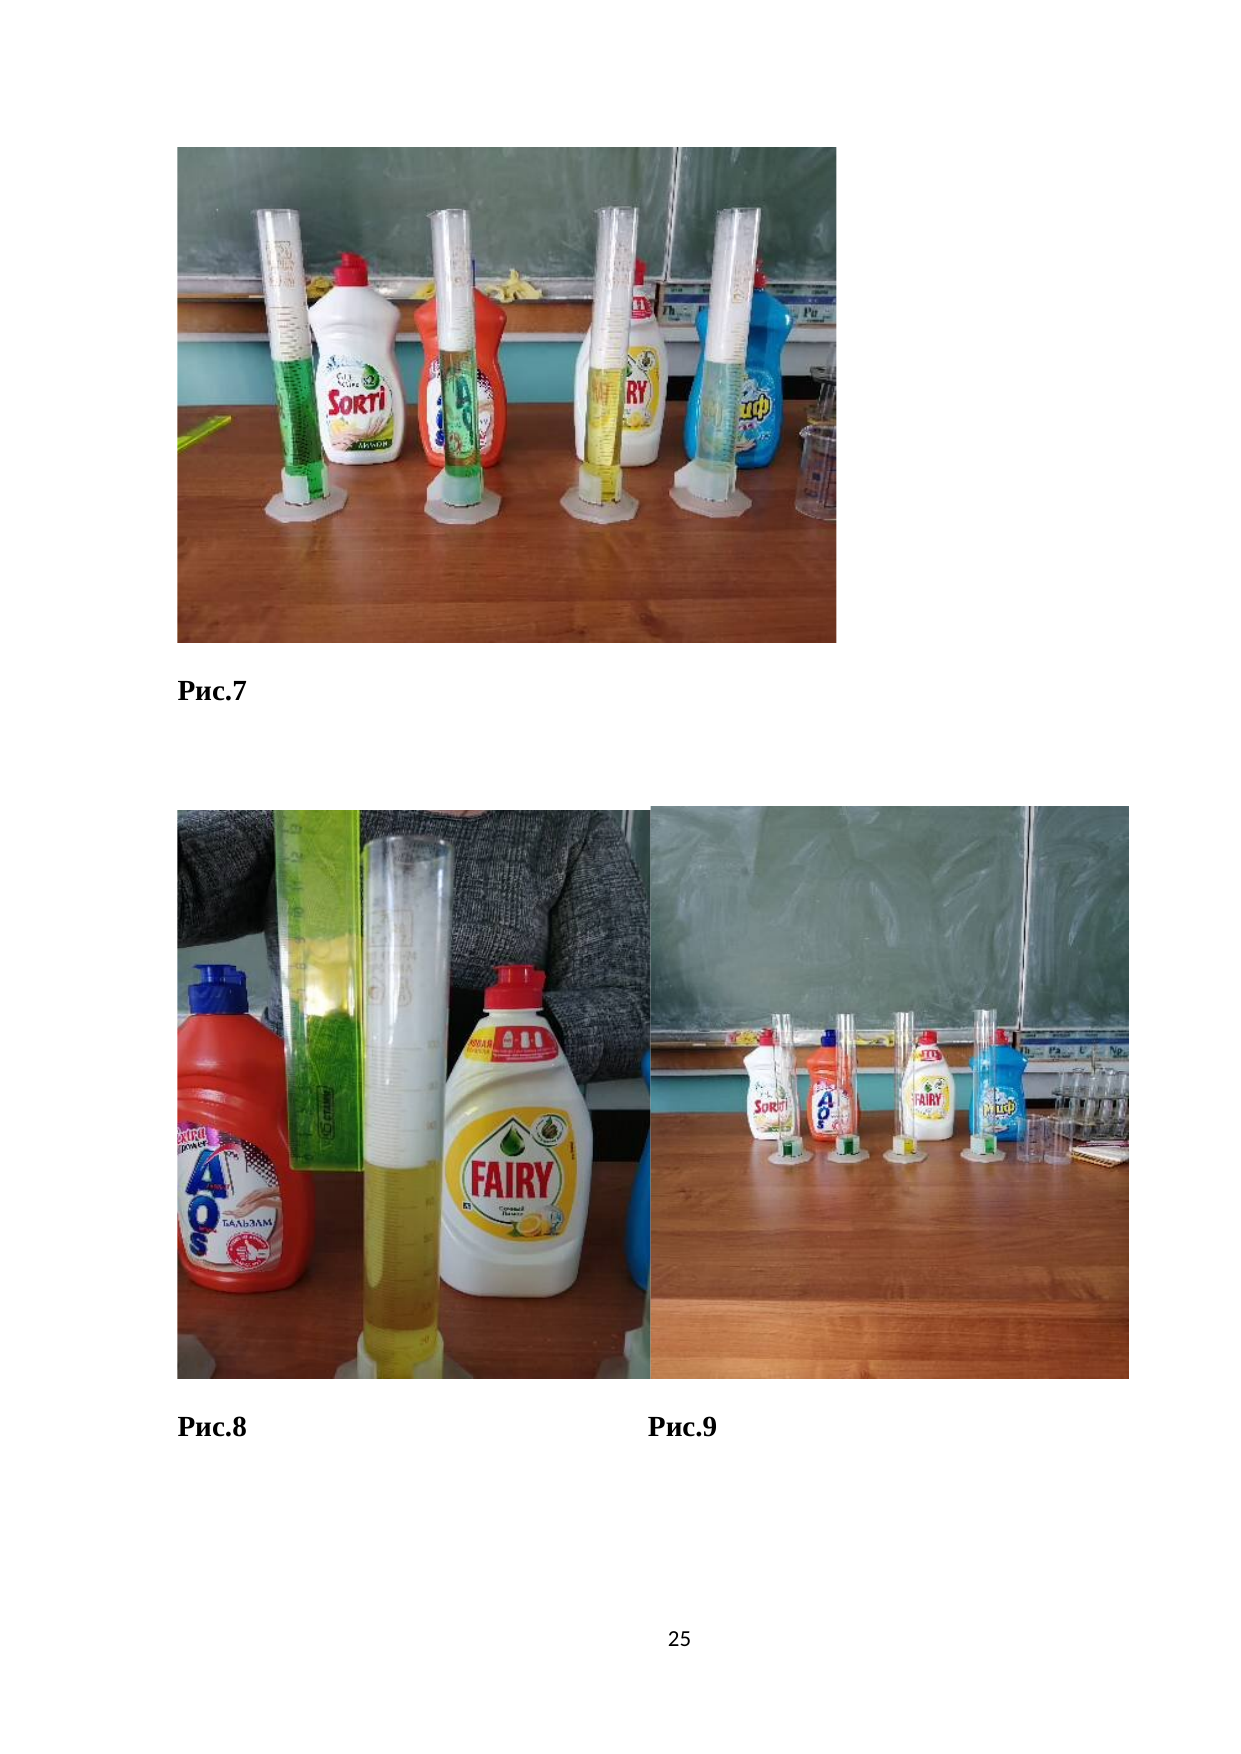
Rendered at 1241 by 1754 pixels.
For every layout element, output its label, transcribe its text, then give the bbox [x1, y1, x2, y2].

text Рис.7 [177, 673, 1181, 706]
picture [177, 147, 837, 643]
picture [177, 806, 1129, 1379]
text Рис.8 Рис.9 [177, 1409, 1181, 1443]
